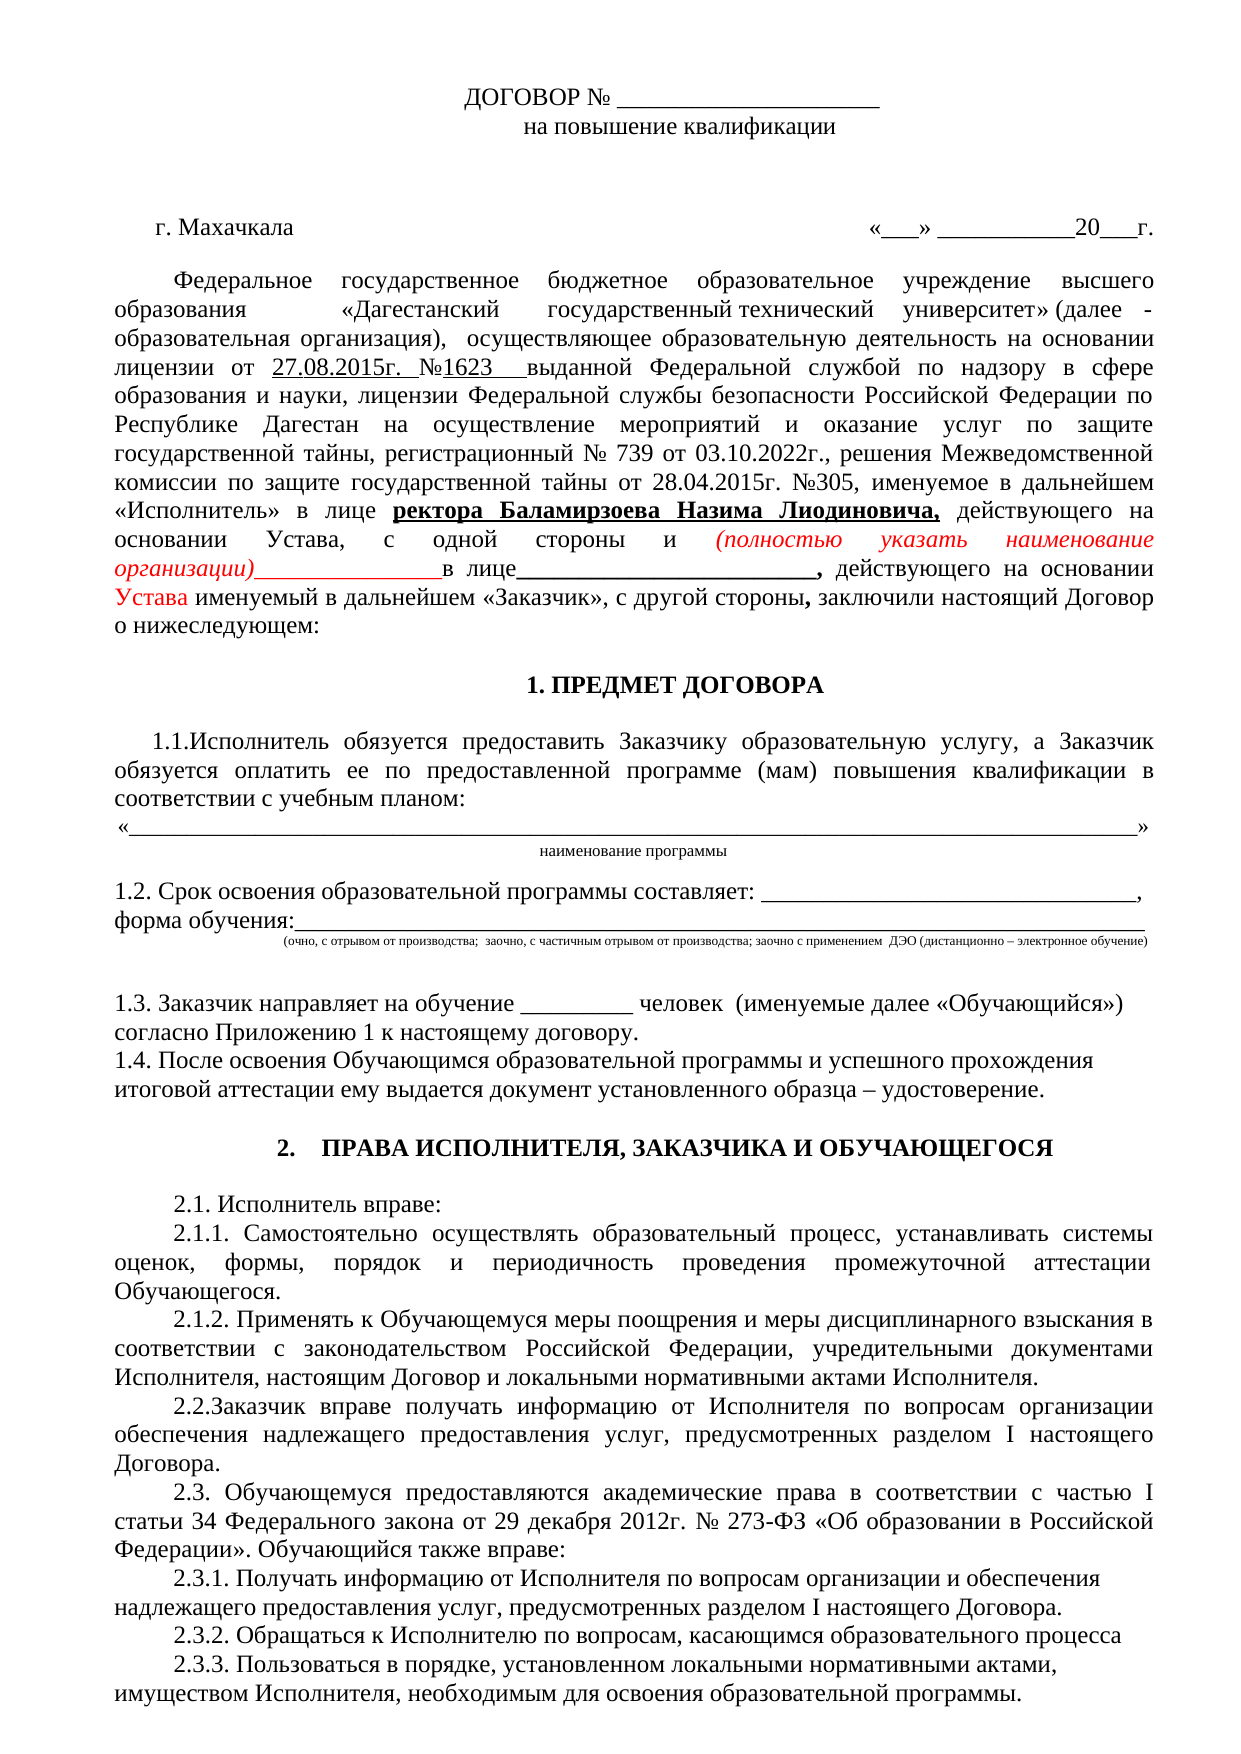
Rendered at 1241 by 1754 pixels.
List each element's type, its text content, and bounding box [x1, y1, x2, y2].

text г. Махачкала «___» ___________20___г. [155, 212, 1154, 240]
text 1.2. Срок освоения образовательной программы составляет: ______________________________, форма обучения:____________________________________________________________________ [114, 877, 1158, 934]
text 1.1.Исполнитель обязуется предоставить Заказчику образовательную услугу, а Заказчик обязуется оплатить ее по предоставленной программе (мам) повышения квалификации в соответствии с учебным планом: [114, 726, 1154, 812]
text Федеральное государственное бюджетное образовательное учреждение высшего образования «Дагестанский государственный технический университет» (далее -образовательная организация), осуществляющее образовательную деятельность на основании лицензии от 27.08.2015г. №1623 выданной Федеральной службой по надзору в сфере образования и науки, лицензии Федеральной службы безопасности Российской Федерации по Республике Дагестан на осуществление мероприятий и оказание услуг по защите государственной тайны, регистрационный № 739 от 03.10.2022г., решения Межведомственной комиссии по защите государственной тайны от 28.04.2015г. №305, именуемое в дальнейшем «Исполнитель» в лице ректора Баламирзоева Назима Лиодиновича, действующего на основании Устава, с одной стороны и (полностью указать наименование организации)_______________в лице________________________, действующего на основании Устава именуемый в дальнейшем «Заказчик», с другой стороны, заключили настоящий Договор о нижеследующем: [114, 265, 1154, 639]
text наименование программы [114, 841, 1152, 874]
text 1.4. После освоения Обучающимся образовательной программы и успешного прохождения итоговой аттестации ему выдается документ установленного образца – удостоверение. [114, 1046, 1157, 1103]
text 2.1.2. Применять к Обучающемуся меры поощрения и меры дисциплинарного взыскания в соответствии с законодательством Российской Федерации, учредительными документами Исполнителя, настоящим Договор и локальными нормативными актами Исполнителя. [114, 1304, 1153, 1391]
text 2. ПРАВА ИСПОЛНИТЕЛЯ, ЗАКАЗЧИКА И ОБУЧАЮЩЕГОСЯ [277, 1133, 1154, 1162]
text 2.3. Обучающемуся предоставляются академические права в соответствии с частью I статьи 34 Федерального закона от 29 декабря 2012г. № 273-ФЗ «Об образовании в Российской Федерации». Обучающийся также вправе: [114, 1477, 1154, 1563]
text 2.2.Заказчик вправе получать информацию от Исполнителя по вопросам организации обеспечения надлежащего предоставления услуг, предусмотренных разделом I настоящего Договора. [114, 1391, 1154, 1477]
text 1. ПРЕДМЕТ ДОГОВОРА [526, 670, 1154, 698]
text 1.3. Заказчик направляет на обучение _________ человек (именуемые далее «Обучающийся») согласно Приложению 1 к настоящему договору. [114, 988, 1158, 1046]
text (очно, с отрывом от производства; заочно, с частичным отрывом от производства; заочно с применением ДЭО (дистанционно – электронное обучение) [114, 934, 1158, 960]
text на повышение квалификации [398, 111, 1154, 139]
text 2.1.1. Самостоятельно осуществлять образовательный процесс, устанавливать системы оценок, формы, порядок и периодичность проведения промежуточной аттестации Обучающегося. [114, 1218, 1153, 1304]
text ДОГОВОР № _____________________ [114, 82, 1154, 111]
text имуществом Исполнителя, необходимым для освоения образовательной программы. [114, 1678, 1154, 1707]
text «________________________________________________________________________________________» [114, 812, 1152, 838]
text 2.3.2. Обращаться к Исполнителю по вопросам, касающимся образовательного процесса 2.3.3. Пользоваться в порядке, установленном локальными нормативными актами, [173, 1621, 1157, 1678]
text 2.1. Исполнитель вправе: [173, 1189, 1154, 1218]
text 2.3.1. Получать информацию от Исполнителя по вопросам организации и обеспечения надлежащего предоставления услуг, предусмотренных разделом I настоящего Договора. [114, 1563, 1158, 1621]
